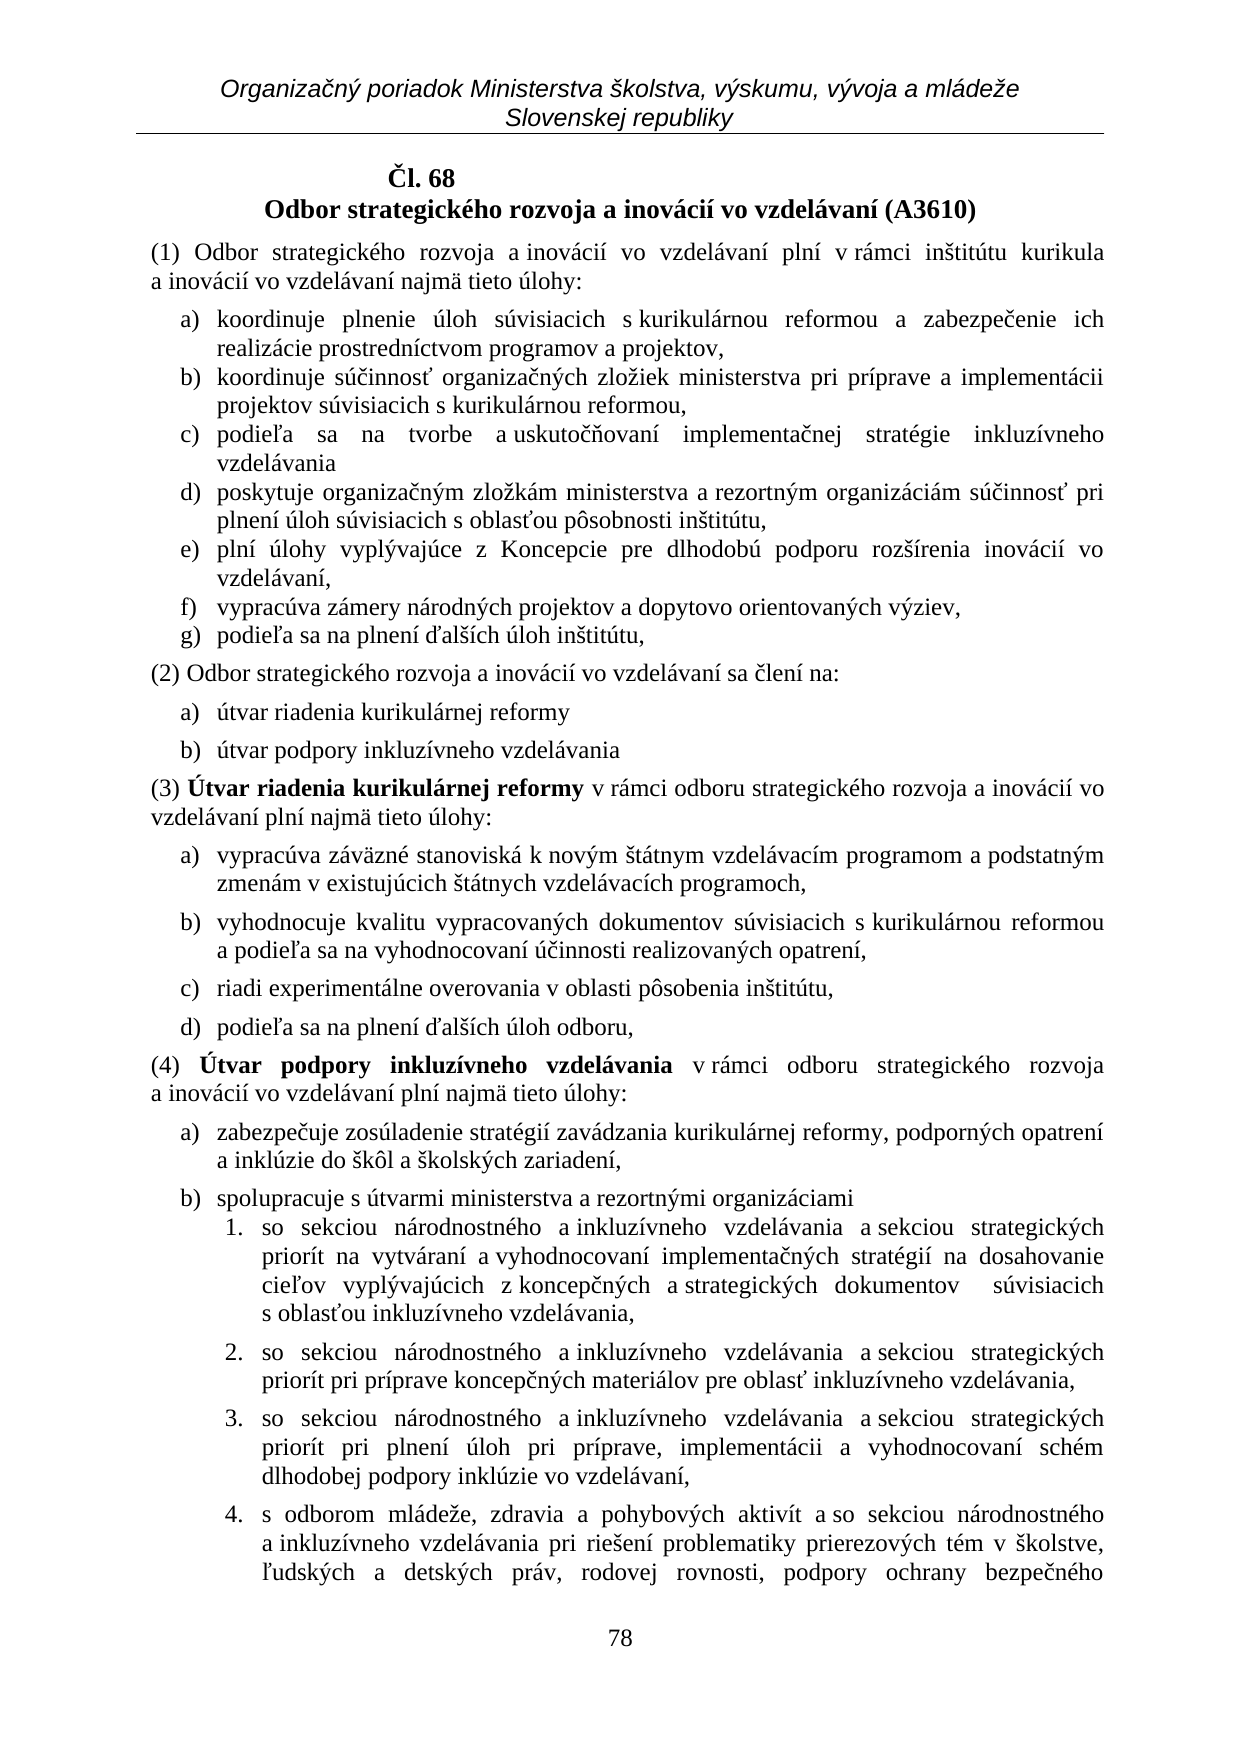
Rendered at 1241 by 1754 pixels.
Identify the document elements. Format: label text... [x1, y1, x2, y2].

list Útvar riadenia kurikulárnej reformy v rámci odboru strategického rozvoja a inovácií vo vzdelávaní plní najmä tieto úlohy: [151, 773, 1104, 830]
list Odbor strategického rozvoja a inovácií vo vzdelávaní plní v rámci inštitútu kurikula a inovácií vo vzdelávaní najmä tieto úlohy: [151, 237, 1104, 295]
list vyhodnocuje kvalitu vypracovaných dokumentov súvisiacich s kurikulárnou reformou a podieľa sa na vyhodnocovaní účinnosti realizovaných opatrení, [180, 907, 1104, 964]
list plní úlohy vyplývajúce z Koncepcie pre dlhodobú podporu rozšírenia inovácií vo vzdelávaní, [180, 534, 1104, 592]
list spolupracuje s útvarmi ministerstva a rezortnými organizáciami [180, 1183, 1104, 1212]
list so sekciou národnostného a inkluzívneho vzdelávania a sekciou strategických priorít na vytváraní a vyhodnocovaní implementačných stratégií na dosahovanie cieľov vyplývajúcich z koncepčných a strategických dokumentov súvisiacich s oblasťou inkluzívneho vzdelávania, [224, 1212, 1104, 1327]
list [224, 1499, 1104, 1585]
list poskytuje organizačným zložkám ministerstva a rezortným organizáciám súčinnosť pri plnení úloh súvisiacich s oblasťou pôsobnosti inštitútu, [180, 477, 1104, 534]
list podieľa sa na plnení ďalších úloh inštitútu, [180, 620, 1104, 649]
list koordinuje súčinnosť organizačných zložiek ministerstva pri príprave a implementácii projektov súvisiacich s kurikulárnou reformou, [180, 362, 1104, 419]
list so sekciou národnostného a inkluzívneho vzdelávania a sekciou strategických priorít pri plnení úloh pri príprave, implementácii a vyhodnocovaní schém dlhodobej podpory inklúzie vo vzdelávaní, [224, 1403, 1104, 1490]
list podieľa sa na tvorbe a uskutočňovaní implementačnej stratégie inkluzívneho vzdelávania [180, 419, 1104, 477]
list útvar riadenia kurikulárnej reformy [180, 697, 1104, 725]
list vypracúva zámery národných projektov a dopytovo orientovaných výziev, [180, 592, 1104, 620]
list koordinuje plnenie úloh súvisiacich s kurikulárnou reformou a zabezpečenie ich realizácie prostredníctvom programov a projektov, [180, 304, 1104, 362]
subtitle Odbor strategického rozvoja a inovácií vo vzdelávaní (A3610) [136, 162, 1104, 225]
list vypracúva záväzné stanoviská k novým štátnym vzdelávacím programom a podstatným zmenám v existujúcich štátnych vzdelávacích programoch, [180, 840, 1104, 897]
list riadi experimentálne overovania v oblasti pôsobenia inštitútu, [180, 973, 1104, 1002]
list zabezpečuje zosúladenie stratégií zavádzania kurikulárnej reformy, podporných opatrení a inklúzie do škôl a školských zariadení, [180, 1117, 1104, 1174]
list Útvar podpory inkluzívneho vzdelávania v rámci odboru strategického rozvoja a inovácií vo vzdelávaní plní najmä tieto úlohy: [151, 1050, 1104, 1107]
list podieľa sa na plnení ďalších úloh odboru, [180, 1012, 1104, 1040]
list Odbor strategického rozvoja a inovácií vo vzdelávaní sa člení na: [151, 658, 1104, 687]
list útvar podpory inkluzívneho vzdelávania [180, 735, 1104, 763]
list so sekciou národnostného a inkluzívneho vzdelávania a sekciou strategických priorít pri príprave koncepčných materiálov pre oblasť inkluzívneho vzdelávania, [224, 1337, 1104, 1394]
